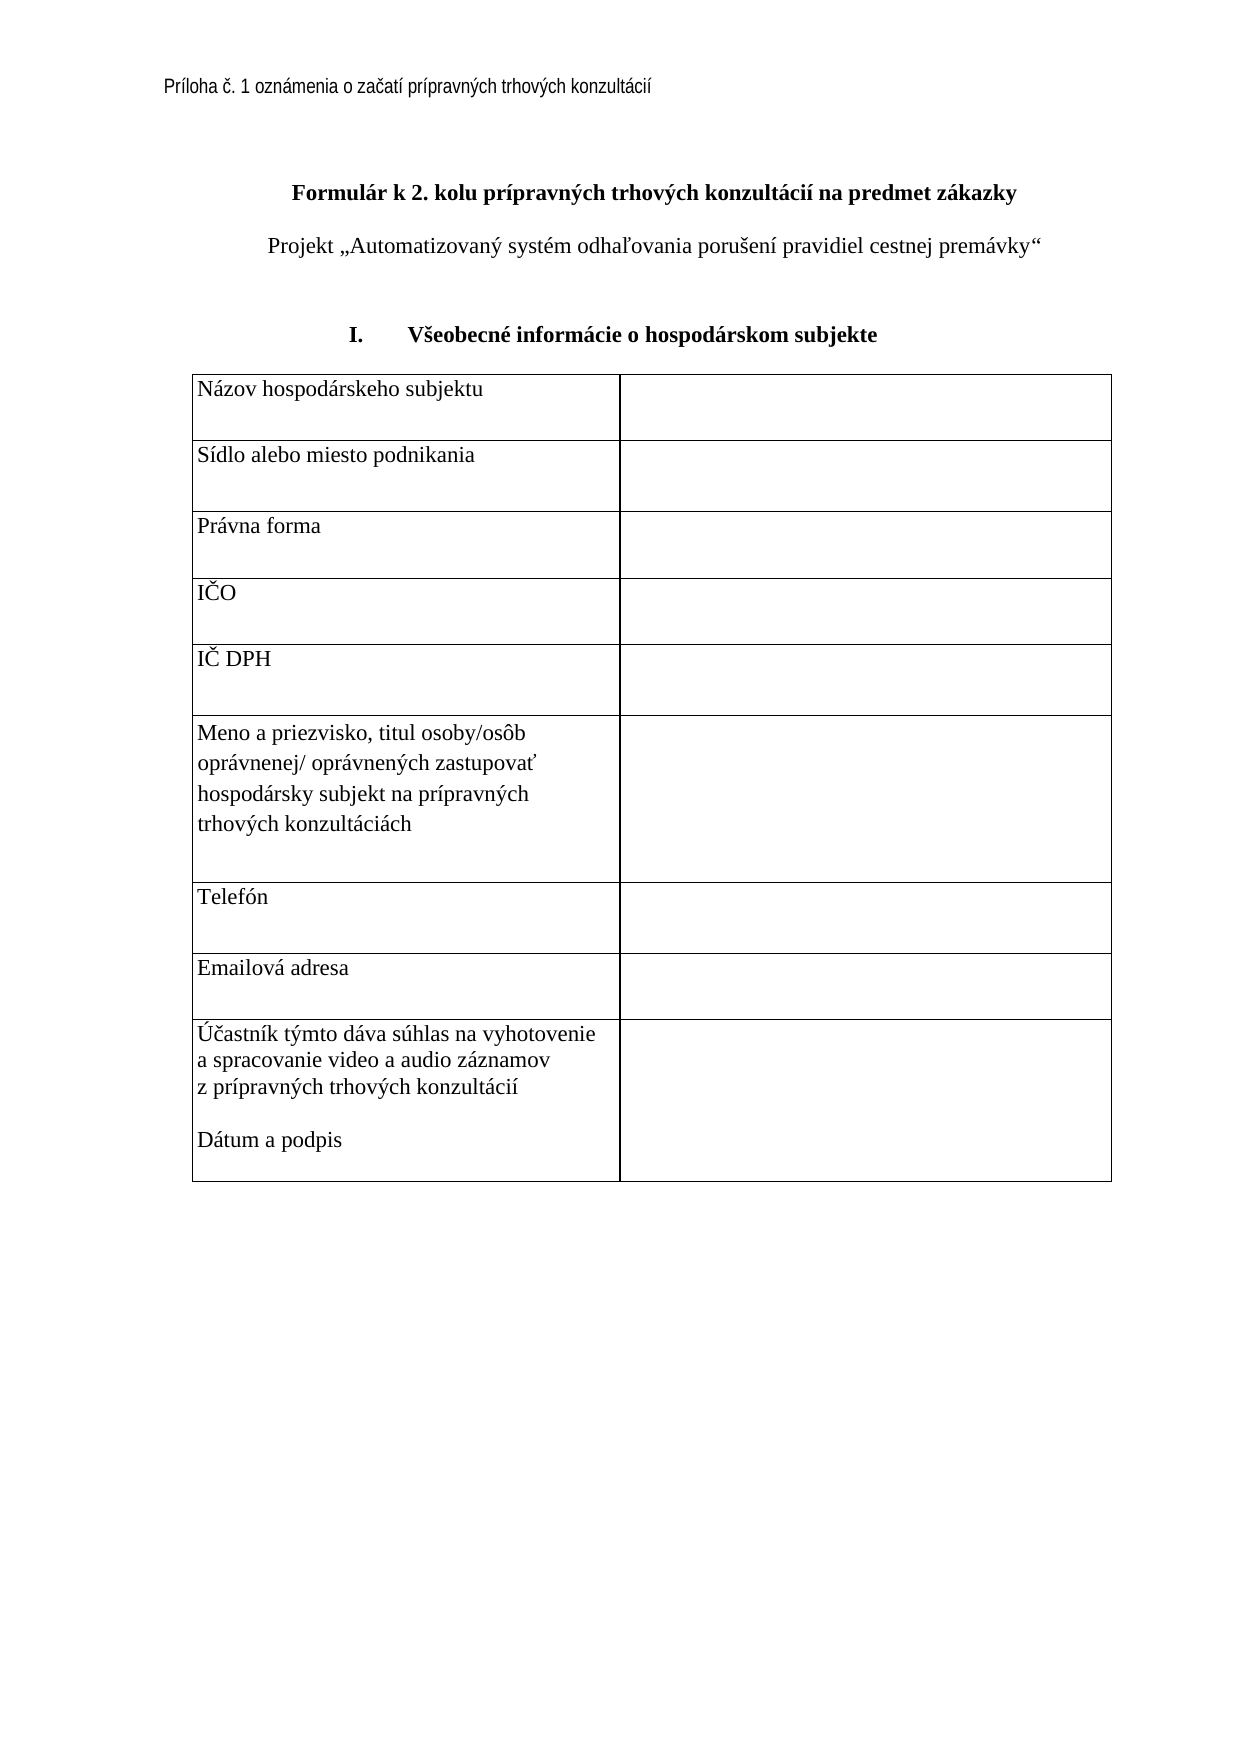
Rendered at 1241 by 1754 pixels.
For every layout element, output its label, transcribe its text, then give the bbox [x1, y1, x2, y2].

table_cell [621, 1020, 1111, 1181]
table_cell [621, 441, 1111, 511]
table_header [621, 375, 1111, 440]
table_header Názov hospodárskeho subjektu [193, 375, 619, 440]
table_cell IČO [193, 579, 619, 644]
table_cell [621, 579, 1111, 644]
table_cell [621, 883, 1111, 952]
table_cell [621, 954, 1111, 1019]
text Formulár k 2. kolu prípravných trhových konzultácií na predmet zákazky [172, 179, 1137, 206]
text Projekt „Automatizovaný systém odhaľovania porušení pravidiel cestnej premávky“ [172, 218, 1137, 262]
table_cell Telefón [193, 883, 619, 952]
list Všeobecné informácie o hospodárskom subjekte [89, 307, 1137, 351]
table_cell Právna forma [193, 512, 619, 577]
table_cell Účastník týmto dáva súhlas na vyhotovenie a spracovanie video a audio záznamov z prípravných trhových konzultácií Dátum a podpis [193, 1020, 619, 1181]
table_cell Meno a priezvisko, titul osoby/osôb oprávnenej/ oprávnených zastupovať hospodársky subjekt na prípravných trhových konzultáciách [193, 716, 619, 882]
table_cell Sídlo alebo miesto podnikania [193, 441, 619, 511]
table_cell IČ DPH [193, 645, 619, 714]
table_cell [621, 716, 1111, 882]
table_cell [621, 645, 1111, 714]
table_cell Emailová adresa [193, 954, 619, 1019]
table_cell [621, 512, 1111, 577]
